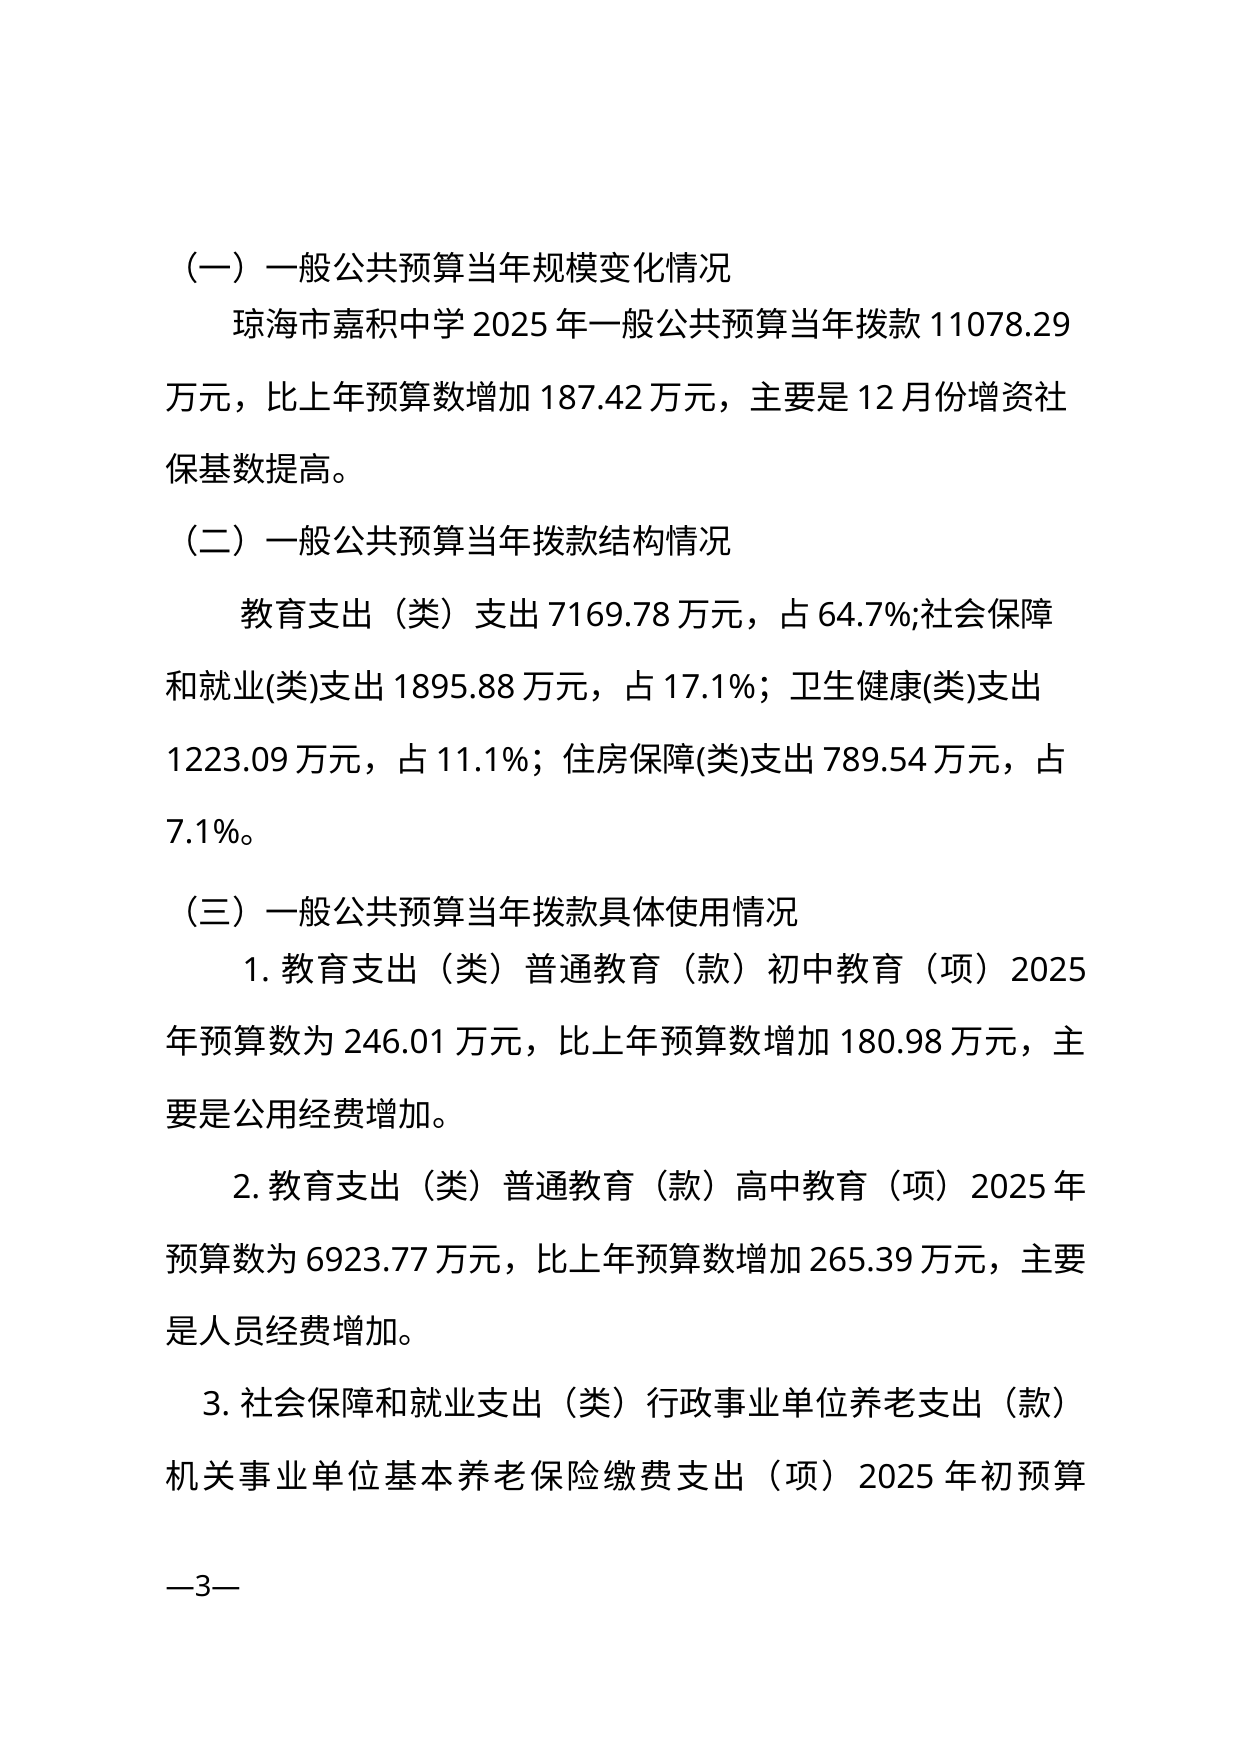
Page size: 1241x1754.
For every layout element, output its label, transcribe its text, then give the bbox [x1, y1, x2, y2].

list 一般公共预算当年拨款具体使用情况 [165, 878, 1087, 943]
